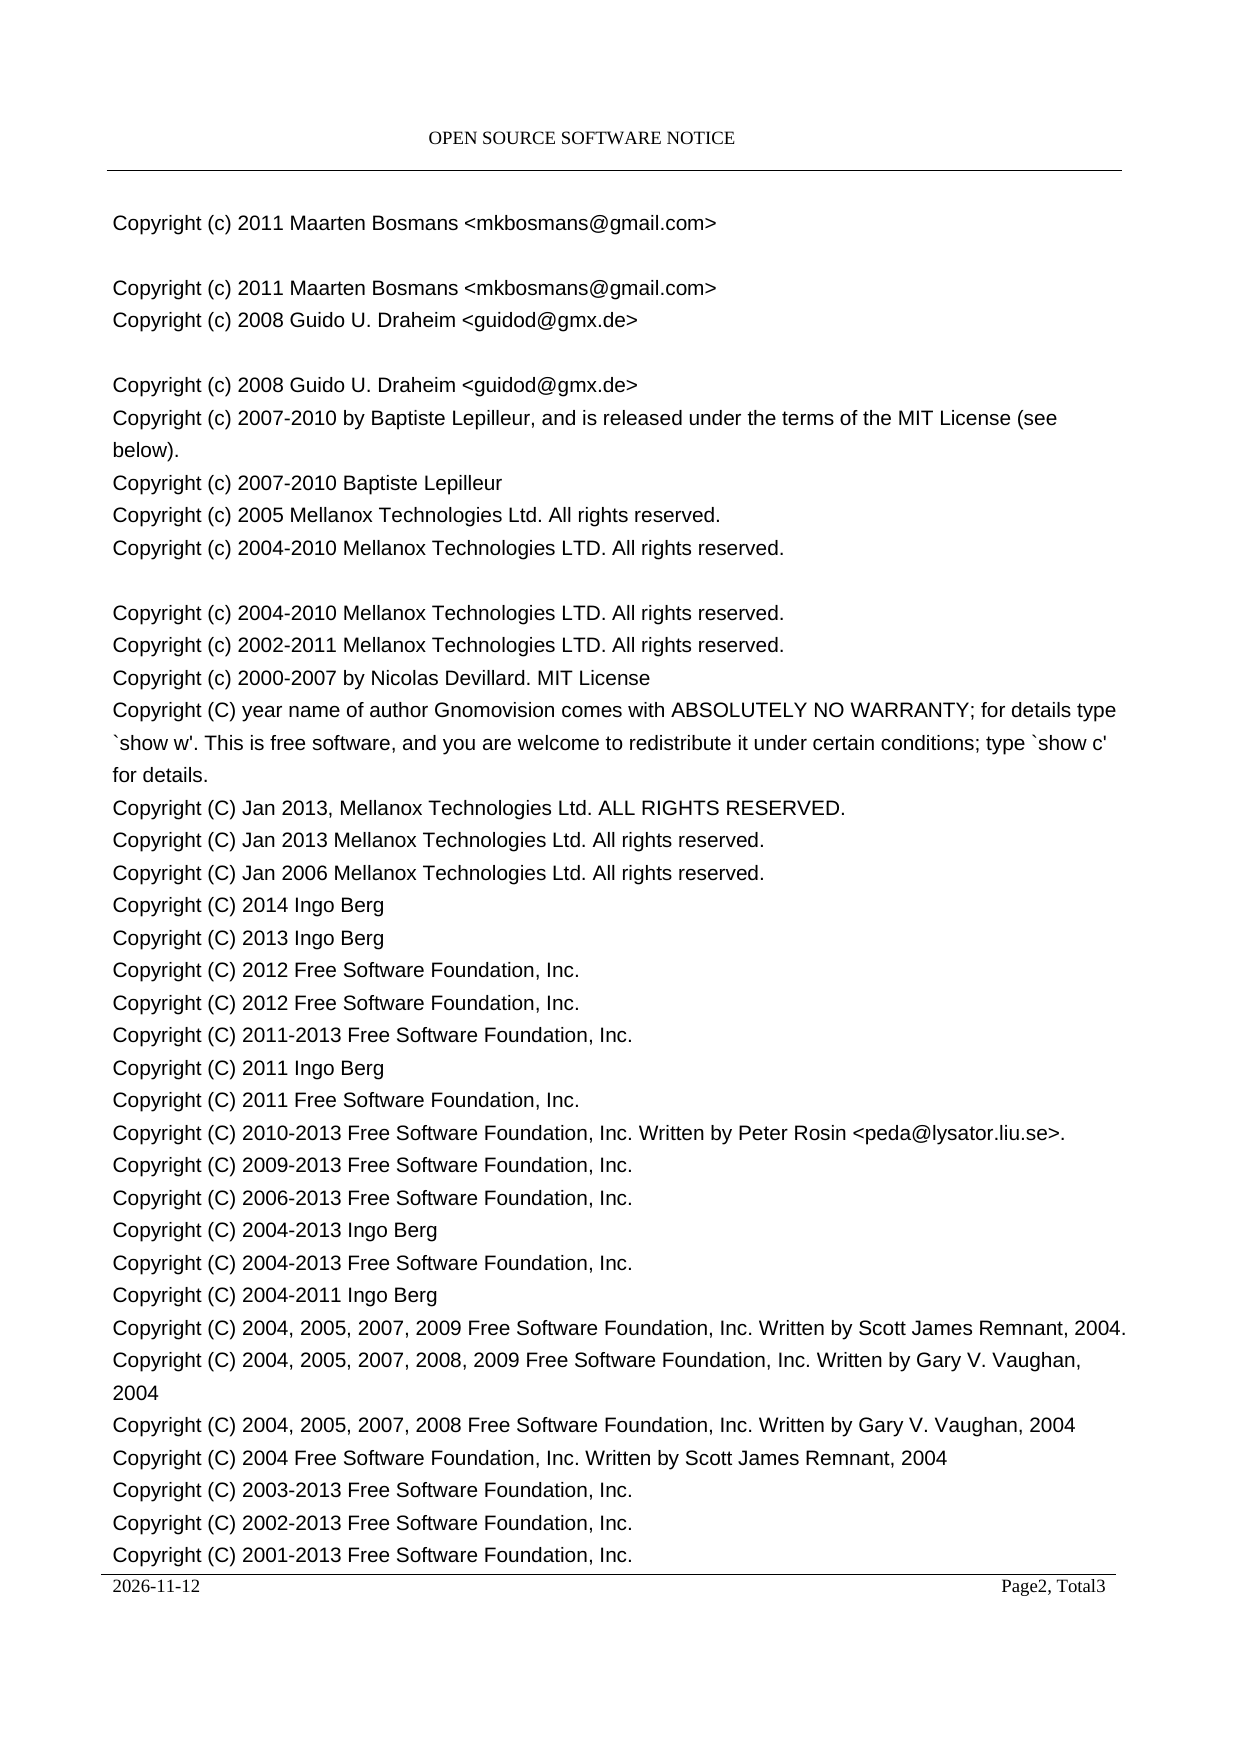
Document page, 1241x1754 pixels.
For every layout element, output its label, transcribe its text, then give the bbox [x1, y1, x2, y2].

text Copyright (C) 2001-2013 Free Software Foundation, Inc. [112, 1539, 1128, 1571]
text Copyright (C) 2004-2011 Ingo Berg [112, 1279, 1128, 1311]
text Copyright (C) 2004, 2005, 2007, 2009 Free Software Foundation, Inc. Written by Scott James Remnant, 2004. [112, 1311, 1128, 1344]
text Copyright (C) Jan 2013, Mellanox Technologies Ltd. ALL RIGHTS RESERVED. [112, 791, 1128, 824]
text Copyright (c) 2004-2010 Mellanox Technologies LTD. All rights reserved. [112, 596, 1128, 629]
text Copyright (C) 2004 Free Software Foundation, Inc. Written by Scott James Remnant, 2004 [112, 1441, 1128, 1474]
text Copyright (C) 2004, 2005, 2007, 2008 Free Software Foundation, Inc. Written by Gary V. Vaughan, 2004 [112, 1409, 1128, 1441]
text Copyright (C) 2014 Ingo Berg [112, 889, 1128, 921]
text Copyright (C) 2009-2013 Free Software Foundation, Inc. [112, 1149, 1128, 1181]
text Copyright (c) 2004-2010 Mellanox Technologies LTD. All rights reserved. [112, 531, 1128, 596]
text Copyright (c) 2011 Maarten Bosmans <mkbosmans@gmail.com> [112, 206, 1128, 271]
text Copyright (C) 2006-2013 Free Software Foundation, Inc. [112, 1181, 1128, 1214]
text Copyright (c) 2011 Maarten Bosmans <mkbosmans@gmail.com> [112, 271, 1128, 304]
text Copyright (c) 2005 Mellanox Technologies Ltd. All rights reserved. [112, 499, 1128, 531]
text Copyright (C) 2004-2013 Ingo Berg [112, 1214, 1128, 1246]
text Copyright (c) 2007-2010 by Baptiste Lepilleur, and is released under the terms of the MIT License (see below). [112, 401, 1128, 466]
text Copyright (C) 2012 Free Software Foundation, Inc. [112, 954, 1128, 986]
text Copyright (c) 2002-2011 Mellanox Technologies LTD. All rights reserved. [112, 629, 1128, 661]
text Copyright (C) Jan 2013 Mellanox Technologies Ltd. All rights reserved. [112, 824, 1128, 856]
text Copyright (c) 2000-2007 by Nicolas Devillard. MIT License [112, 661, 1128, 694]
text Copyright (c) 2007-2010 Baptiste Lepilleur [112, 466, 1128, 499]
text Copyright (C) 2004-2013 Free Software Foundation, Inc. [112, 1246, 1128, 1279]
text Copyright (C) year name of author Gnomovision comes with ABSOLUTELY NO WARRANTY; for details type `show w'. This is free software, and you are welcome to redistribute it under certain conditions; type `show c' for details. [112, 694, 1128, 791]
text Copyright (C) 2003-2013 Free Software Foundation, Inc. [112, 1474, 1128, 1506]
text Copyright (C) 2013 Ingo Berg [112, 921, 1128, 954]
text Copyright (C) 2010-2013 Free Software Foundation, Inc. Written by Peter Rosin <peda@lysator.liu.se>. [112, 1116, 1128, 1149]
text Copyright (C) 2011 Free Software Foundation, Inc. [112, 1084, 1128, 1116]
text Copyright (c) 2008 Guido U. Draheim <guidod@gmx.de> [112, 304, 1128, 369]
text Copyright (C) Jan 2006 Mellanox Technologies Ltd. All rights reserved. [112, 856, 1128, 889]
text Copyright (C) 2011 Ingo Berg [112, 1051, 1128, 1084]
text Copyright (C) 2004, 2005, 2007, 2008, 2009 Free Software Foundation, Inc. Written by Gary V. Vaughan, 2004 [112, 1344, 1128, 1409]
text Copyright (C) 2012 Free Software Foundation, Inc. [112, 986, 1128, 1019]
text Copyright (c) 2008 Guido U. Draheim <guidod@gmx.de> [112, 369, 1128, 401]
text Copyright (C) 2011-2013 Free Software Foundation, Inc. [112, 1019, 1128, 1051]
text Copyright (C) 2002-2013 Free Software Foundation, Inc. [112, 1506, 1128, 1539]
